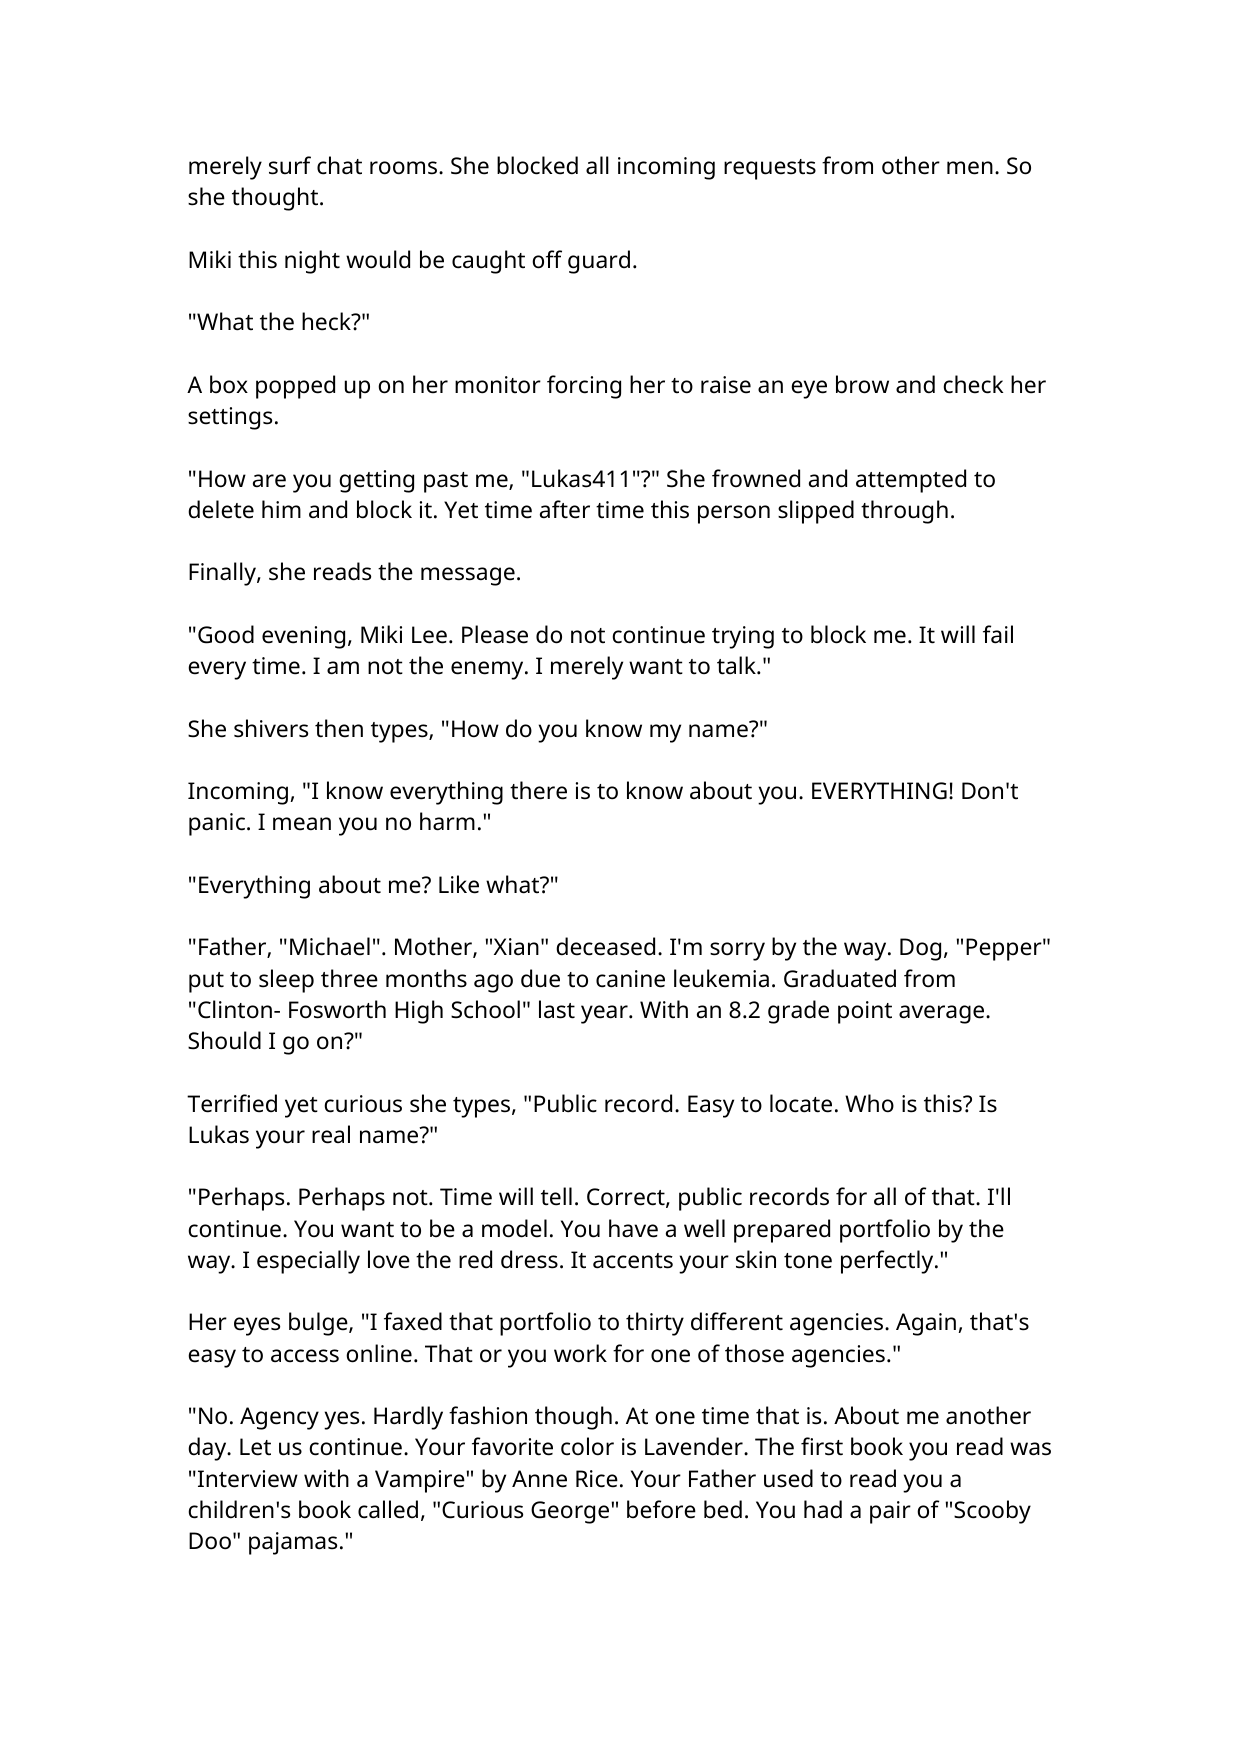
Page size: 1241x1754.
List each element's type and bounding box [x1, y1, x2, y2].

text [187, 150, 1053, 1587]
